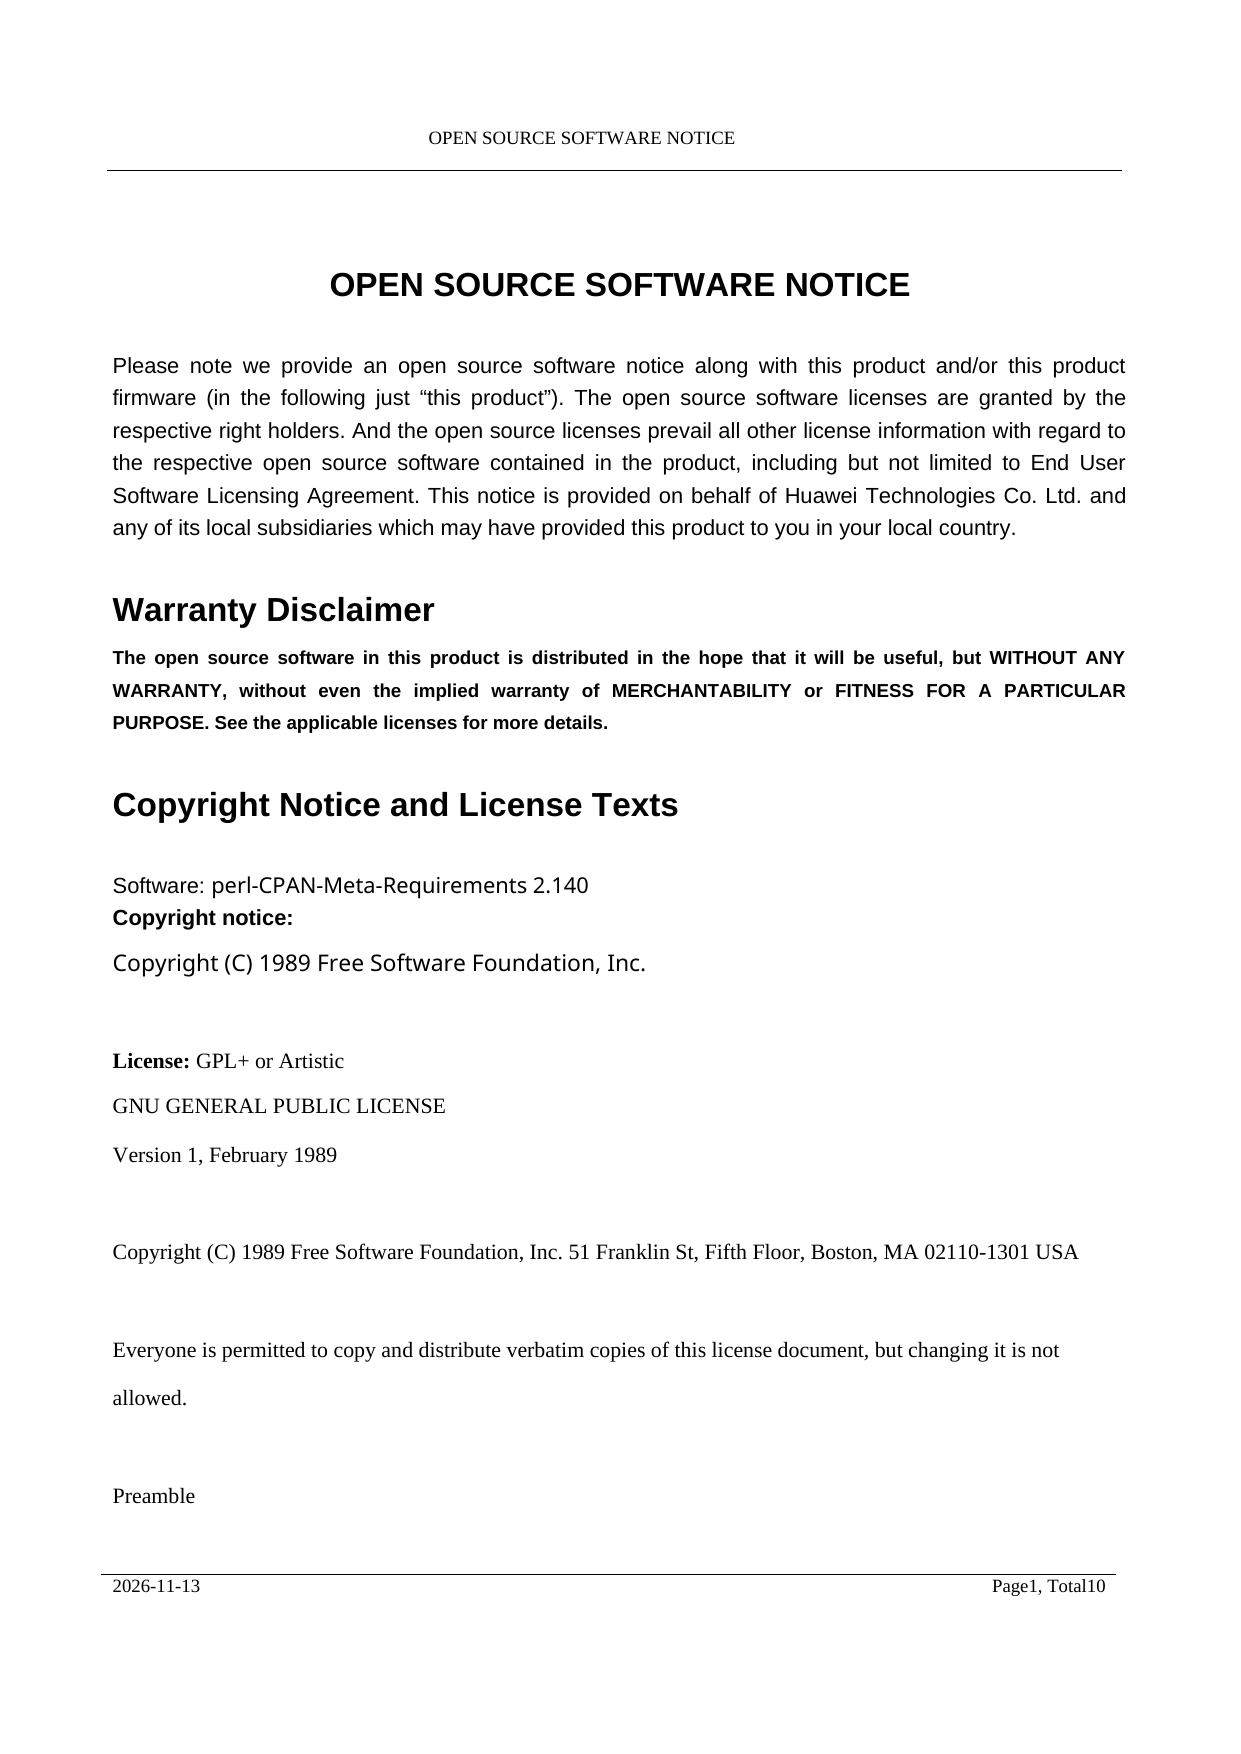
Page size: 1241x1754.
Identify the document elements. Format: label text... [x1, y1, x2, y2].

text Copyright (C) 1989 Free Software Foundation, Inc. [112, 947, 1128, 1028]
text OPEN SOURCE SOFTWARE NOTICE [112, 251, 1128, 316]
text Please note we provide an open source software notice along with this product and/or this product firmware (in the following just “this product”). The open source software licenses are granted by the respective right holders. And the open source licenses prevail all other license information with regard to the respective open source software contained in the product, including but not limited to End User Software Licensing Agreement. This notice is provided on behalf of Huawei Technologies Co. Ltd. and any of its local subsidiaries which may have provided this product to you in your local country. [112, 349, 1128, 544]
text Copyright notice: [112, 901, 1128, 934]
text License: GPL+ or Artistic [112, 1044, 1128, 1077]
text Software: perl-CPAN-Meta-Requirements 2.140 [112, 869, 1128, 901]
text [112, 1089, 1128, 1512]
text The open source software in this product is distributed in the hope that it will be useful, but WITHOUT ANY WARRANTY, without even the implied warranty of MERCHANTABILITY or FITNESS FOR A PARTICULAR PURPOSE. See the applicable licenses for more details. [112, 641, 1128, 739]
text Warranty Disclaimer [112, 576, 1128, 641]
text Copyright Notice and License Texts [112, 771, 1128, 836]
